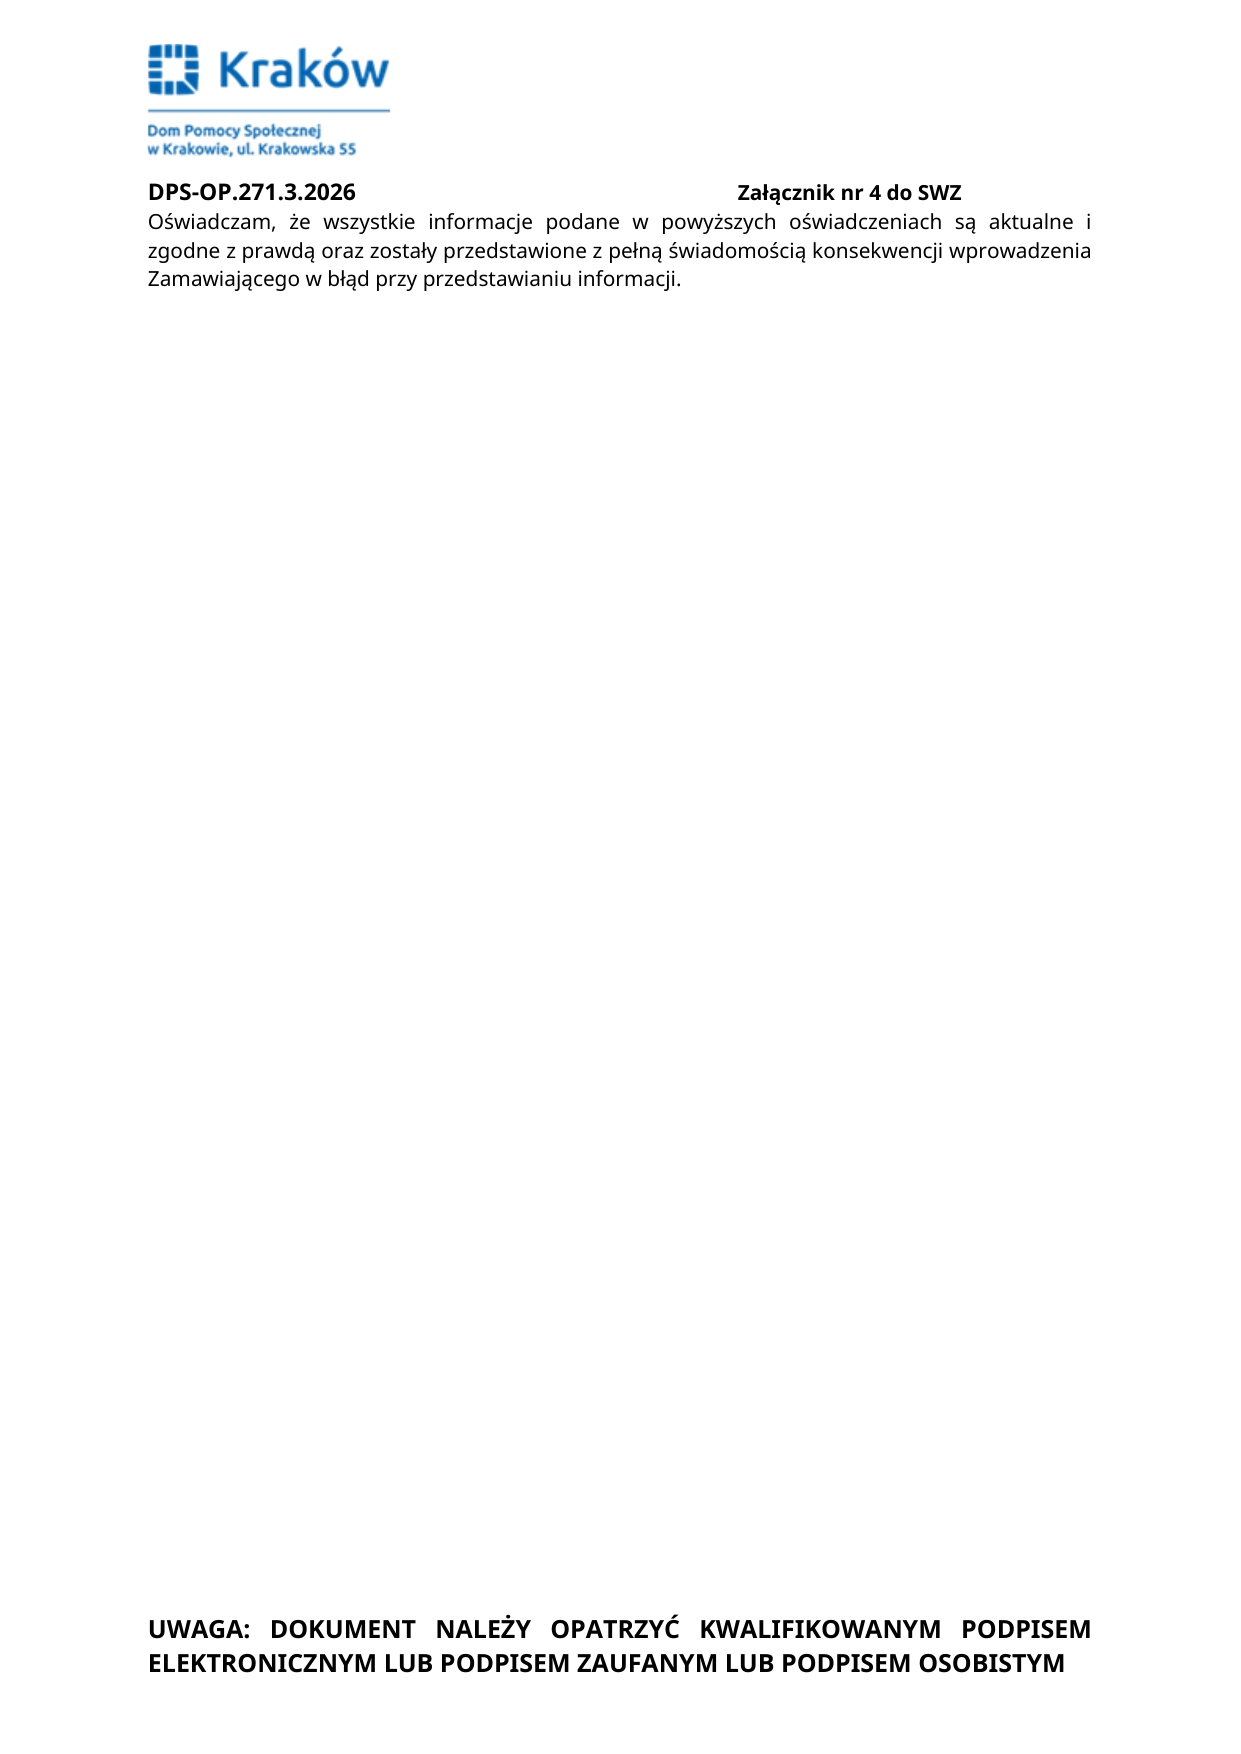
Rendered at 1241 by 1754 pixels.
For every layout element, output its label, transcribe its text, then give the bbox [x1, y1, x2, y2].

picture [147, 44, 392, 159]
text Oświadczam, że wszystkie informacje podane w powyższych oświadczeniach są aktualne i zgodne z prawdą oraz zostały przedstawione z pełną świadomością konsekwencji wprowadzenia Zamawiającego w błąd przy przedstawianiu informacji. [148, 207, 1093, 293]
